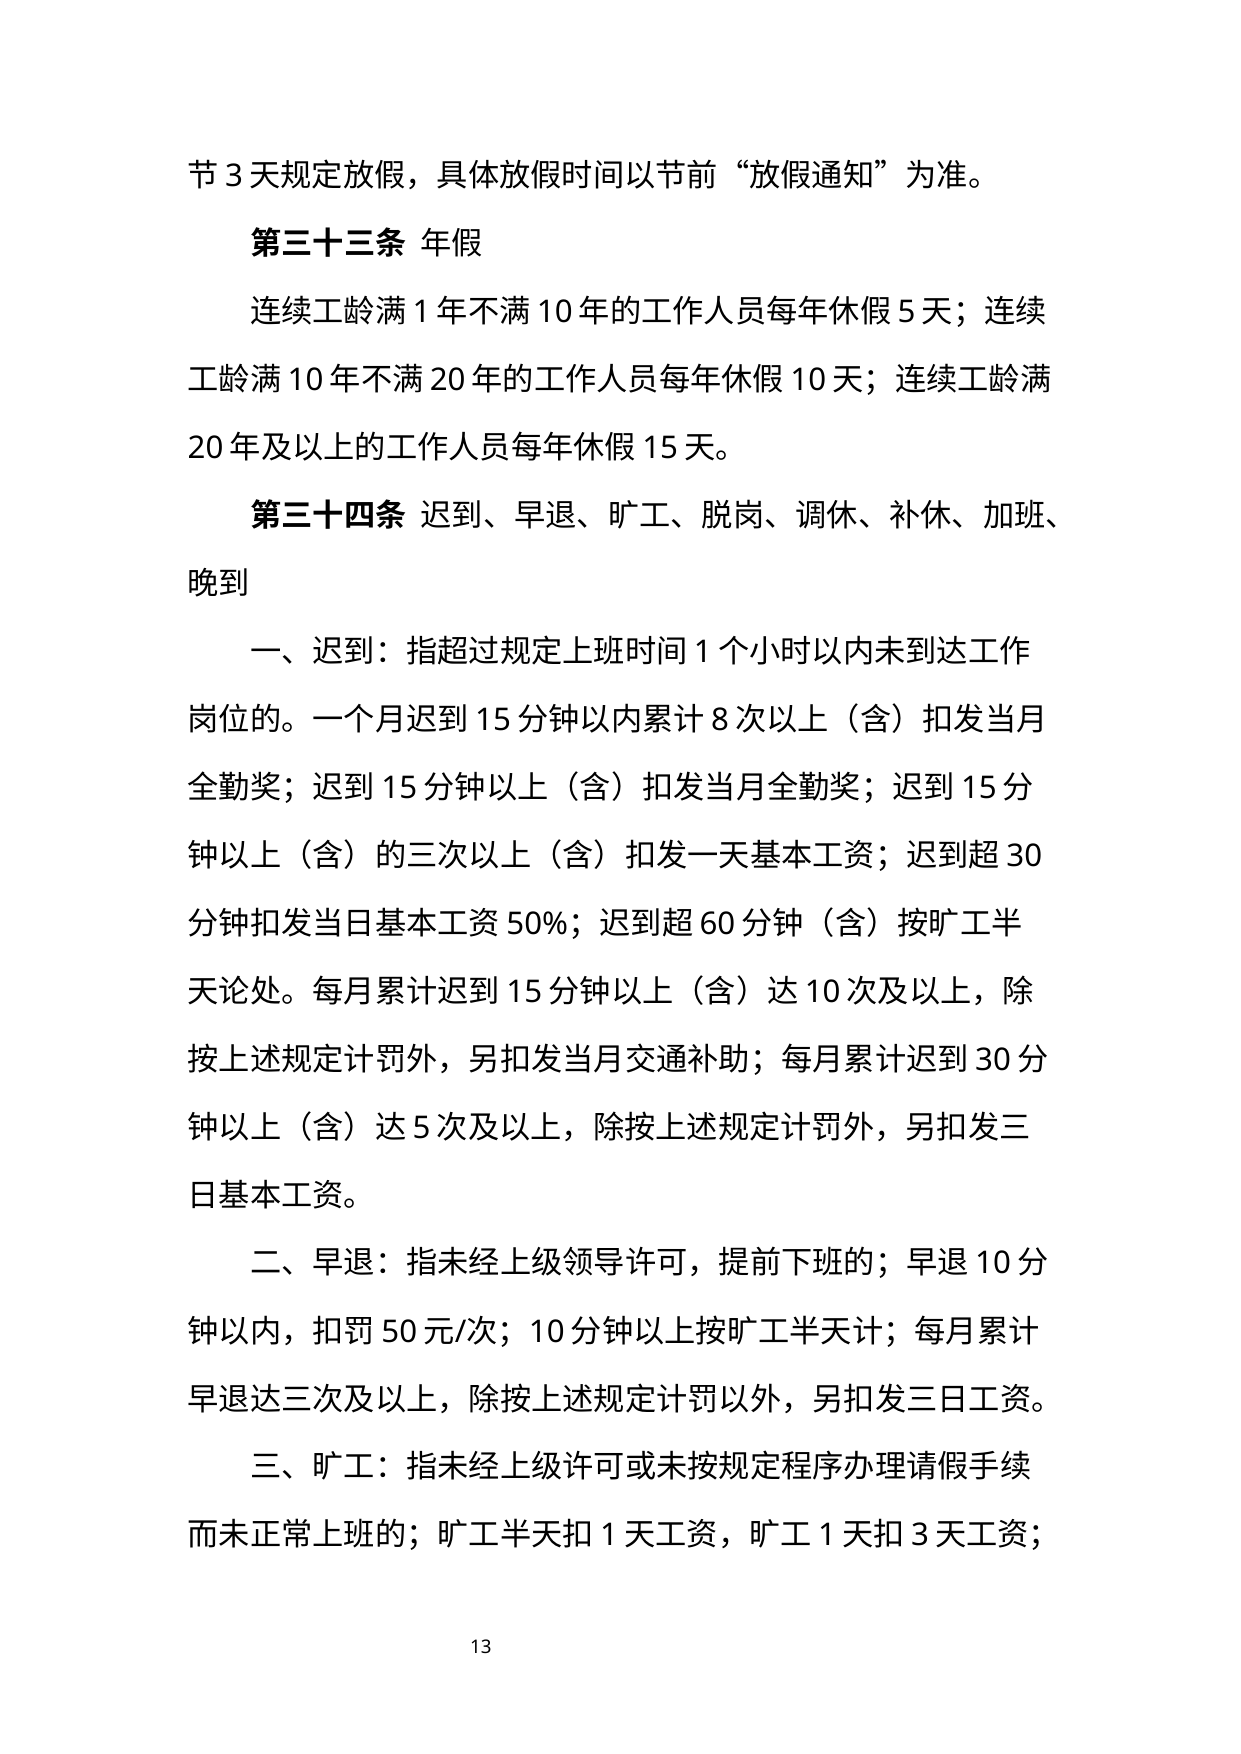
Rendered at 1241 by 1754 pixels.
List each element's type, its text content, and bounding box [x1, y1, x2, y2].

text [187, 150, 1053, 195]
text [187, 1442, 1053, 1555]
text 第三十三条 年假 [187, 218, 1053, 263]
text 连续工龄满1年不满10年的工作人员每年休假5天；连续工龄满10年不满20年的工作人员每年休假10天；连续工龄满20年及以上的工作人员每年休假15天。 [187, 286, 1053, 467]
text 二、早退：指未经上级领导许可，提前下班的；早退10分钟以内，扣罚50元/次；10分钟以上按旷工半天计；每月累计早退达三次及以上，除按上述规定计罚以外，另扣发三日工资。 [187, 1238, 1053, 1419]
text 第三十四条 迟到、早退、旷工、脱岗、调休、补休、加班、晚到 [187, 490, 1053, 603]
text 一、迟到：指超过规定上班时间1个小时以内未到达工作岗位的。一个月迟到15分钟以内累计8次以上（含）扣发当月全勤奖；迟到15分钟以上（含）扣发当月全勤奖；迟到15分钟以上（含）的三次以上（含）扣发一天基本工资；迟到超30分钟扣发当日基本工资50%；迟到超60分钟（含）按旷工半天论处。每月累计迟到15分钟以上（含）达10次及以上，除按上述规定计罚外，另扣发当月交通补助；每月累计迟到30分钟以上（含）达5次及以上，除按上述规定计罚外，另扣发三日基本工资。 [187, 626, 1053, 1215]
